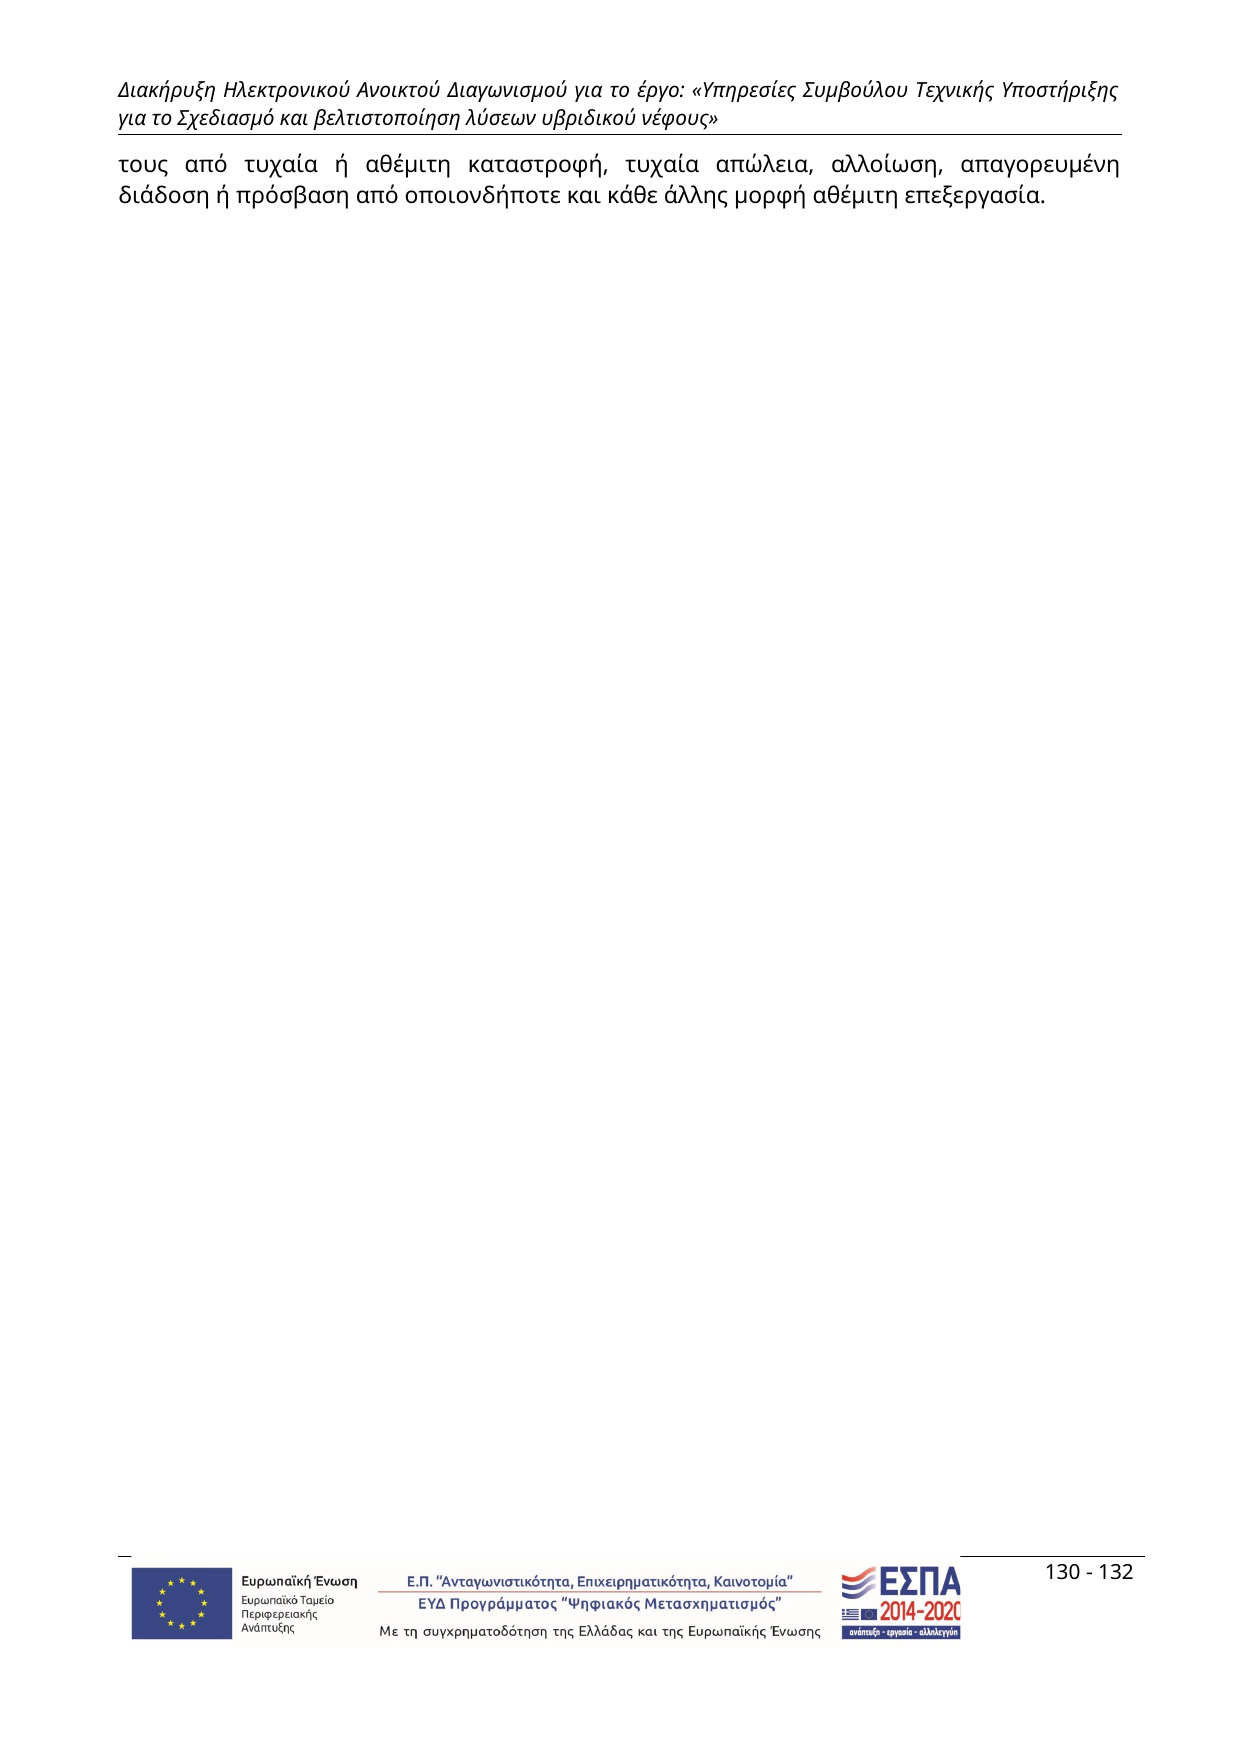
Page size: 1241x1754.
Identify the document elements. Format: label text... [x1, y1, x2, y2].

picture [129, 1556, 960, 1647]
